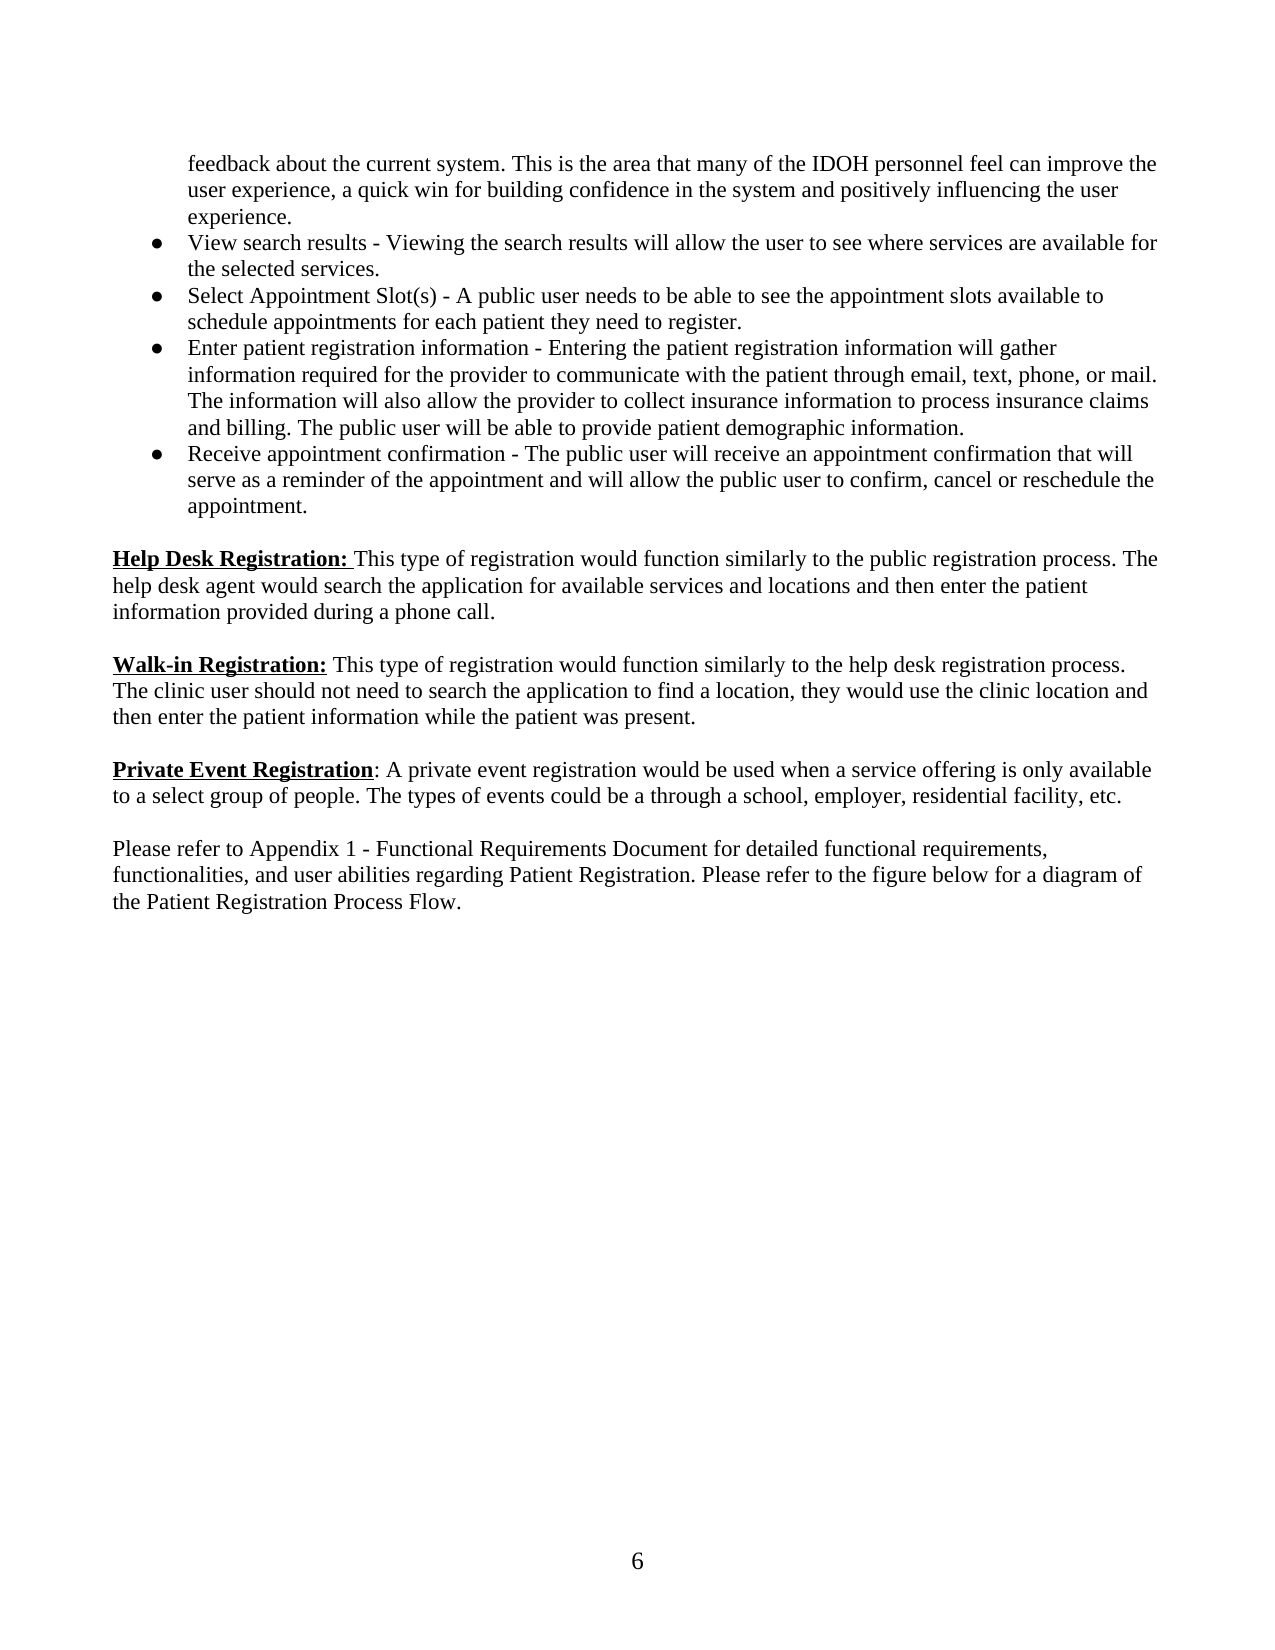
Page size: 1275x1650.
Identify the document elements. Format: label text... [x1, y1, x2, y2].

text Please refer to Appendix 1 - Functional Requirements Document for detailed functional requirements, functionalities, and user abilities regarding Patient Registration. Please refer to the figure below for a diagram of the Patient Registration Process Flow. [112, 835, 1162, 914]
list Select Appointment Slot(s) - A public user needs to be able to see the appointment slots available to schedule appointments for each patient they need to register. [150, 282, 1162, 334]
text Private Event Registration: A private event registration would be used when a service offering is only available to a select group of people. The types of events could be a through a school, employer, residential facility, etc. [112, 756, 1162, 809]
list View search results - Viewing the search results will allow the user to see where services are available for the selected services. [150, 229, 1162, 282]
list Enter patient registration information - Entering the patient registration information will gather information required for the provider to communicate with the patient through email, text, phone, or mail. The information will also allow the provider to collect insurance information to process insurance claims and billing. The public user will be able to provide patient demographic information. [150, 334, 1162, 440]
text Help Desk Registration: This type of registration would function similarly to the public registration process. The help desk agent would search the application for available services and locations and then enter the patient information provided during a phone call. [112, 545, 1162, 624]
list Receive appointment confirmation - The public user will receive an appointment confirmation that will serve as a reminder of the appointment and will allow the public user to confirm, cancel or reschedule the appointment. [150, 440, 1162, 519]
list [150, 150, 1162, 229]
text Walk-in Registration: This type of registration would function similarly to the help desk registration process. The clinic user should not need to search the application to find a location, they would use the clinic location and then enter the patient information while the patient was present. [112, 651, 1162, 730]
